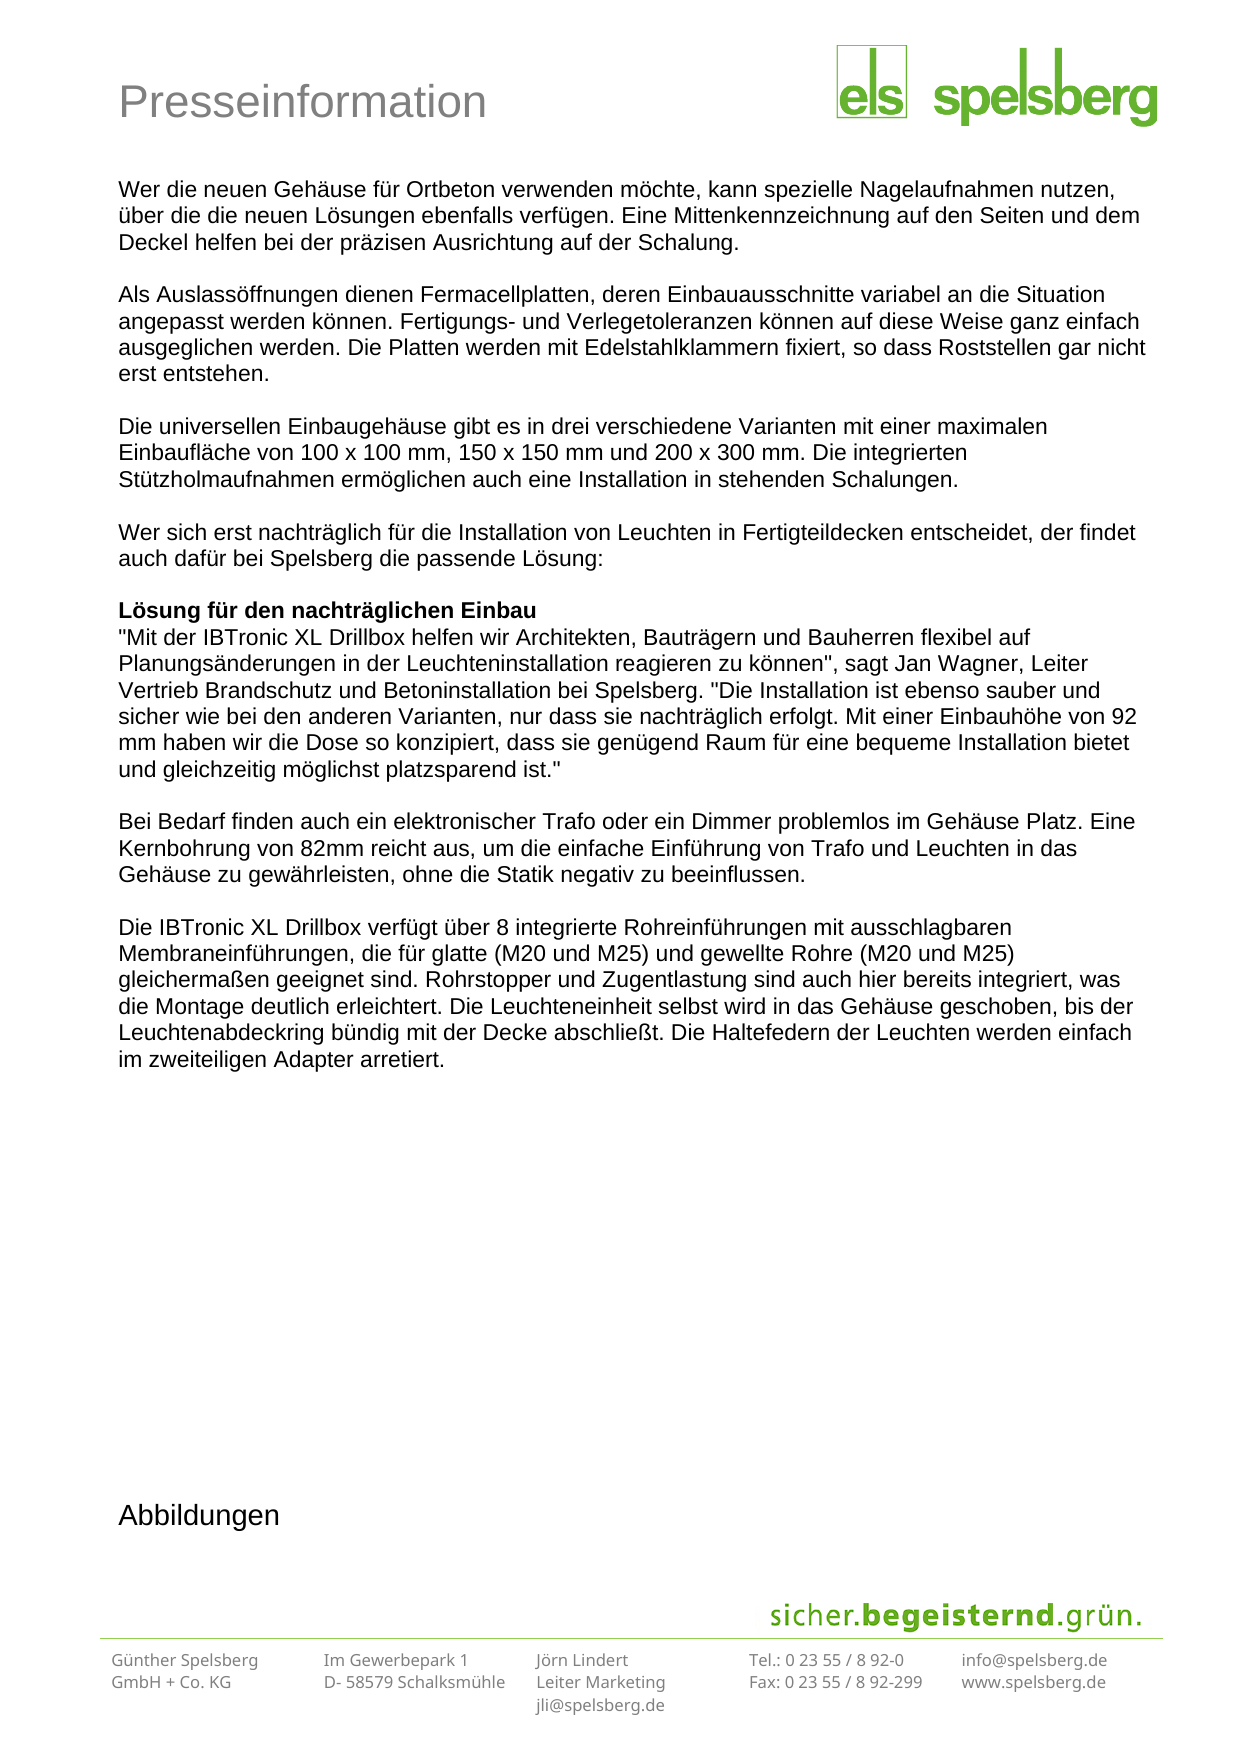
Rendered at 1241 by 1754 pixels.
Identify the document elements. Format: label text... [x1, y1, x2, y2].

text Wer die neuen Gehäuse für Ortbeton verwenden möchte, kann spezielle Nagelaufnahmen nutzen, über die die neuen Lösungen ebenfalls verfügen. Eine Mittenkennzeichnung auf den Seiten und dem Deckel helfen bei der präzisen Ausrichtung auf der Schalung. [118, 176, 1152, 255]
text Abbildungen [118, 1498, 1152, 1532]
text Als Auslassöffnungen dienen Fermacellplatten, deren Einbauausschnitte variabel an die Situation angepasst werden können. Fertigungs- und Verlegetoleranzen können auf diese Weise ganz einfach ausgeglichen werden. Die Platten werden mit Edelstahlklammern fixiert, so dass Roststellen gar nicht erst entstehen. [118, 281, 1152, 387]
picture [836, 45, 1158, 127]
text Die universellen Einbaugehäuse gibt es in drei verschiedene Varianten mit einer maximalen Einbaufläche von 100 x 100 mm, 150 x 150 mm und 200 x 300 mm. Die integrierten Stützholmaufnahmen ermöglichen auch eine Installation in stehenden Schalungen. [118, 413, 1152, 492]
text Bei Bedarf finden auch ein elektronischer Trafo oder ein Dimmer problemlos im Gehäuse Platz. Eine Kernbohrung von 82mm reicht aus, um die einfache Einführung von Trafo und Leuchten in das Gehäuse zu gewährleisten, ohne die Statik negativ zu beeinflussen. [118, 808, 1152, 887]
text "Mit der IBTronic XL Drillbox helfen wir Architekten, Bauträgern und Bauherren flexibel auf Planungsänderungen in der Leuchteninstallation reagieren zu können", sagt Jan Wagner, Leiter Vertrieb Brandschutz und Betoninstallation bei Spelsberg. "Die Installation ist ebenso sauber und sicher wie bei den anderen Varianten, nur dass sie nachträglich erfolgt. Mit einer Einbauhöhe von 92 mm haben wir die Dose so konzipiert, dass sie genügend Raum für eine bequeme Installation bietet und gleichzeitig möglichst platzsparend ist." [118, 624, 1152, 782]
text Wer sich erst nachträglich für die Installation von Leuchten in Fertigteildecken entscheidet, der findet auch dafür bei Spelsberg die passende Lösung: [118, 518, 1152, 571]
picture [755, 1592, 1152, 1638]
text Lösung für den nachträglichen Einbau [118, 597, 1152, 624]
text Die IBTronic XL Drillbox verfügt über 8 integrierte Rohreinführungen mit ausschlagbaren Membraneinführungen, die für glatte (M20 und M25) und gewellte Rohre (M20 und M25) gleichermaßen geeignet sind. Rohrstopper und Zugentlastung sind auch hier bereits integriert, was die Montage deutlich erleichtert. Die Leuchteneinheit selbst wird in das Gehäuse geschoben, bis der Leuchtenabdeckring bündig mit der Decke abschließt. Die Haltefedern der Leuchten werden einfach im zweiteiligen Adapter arretiert. [118, 914, 1152, 1072]
